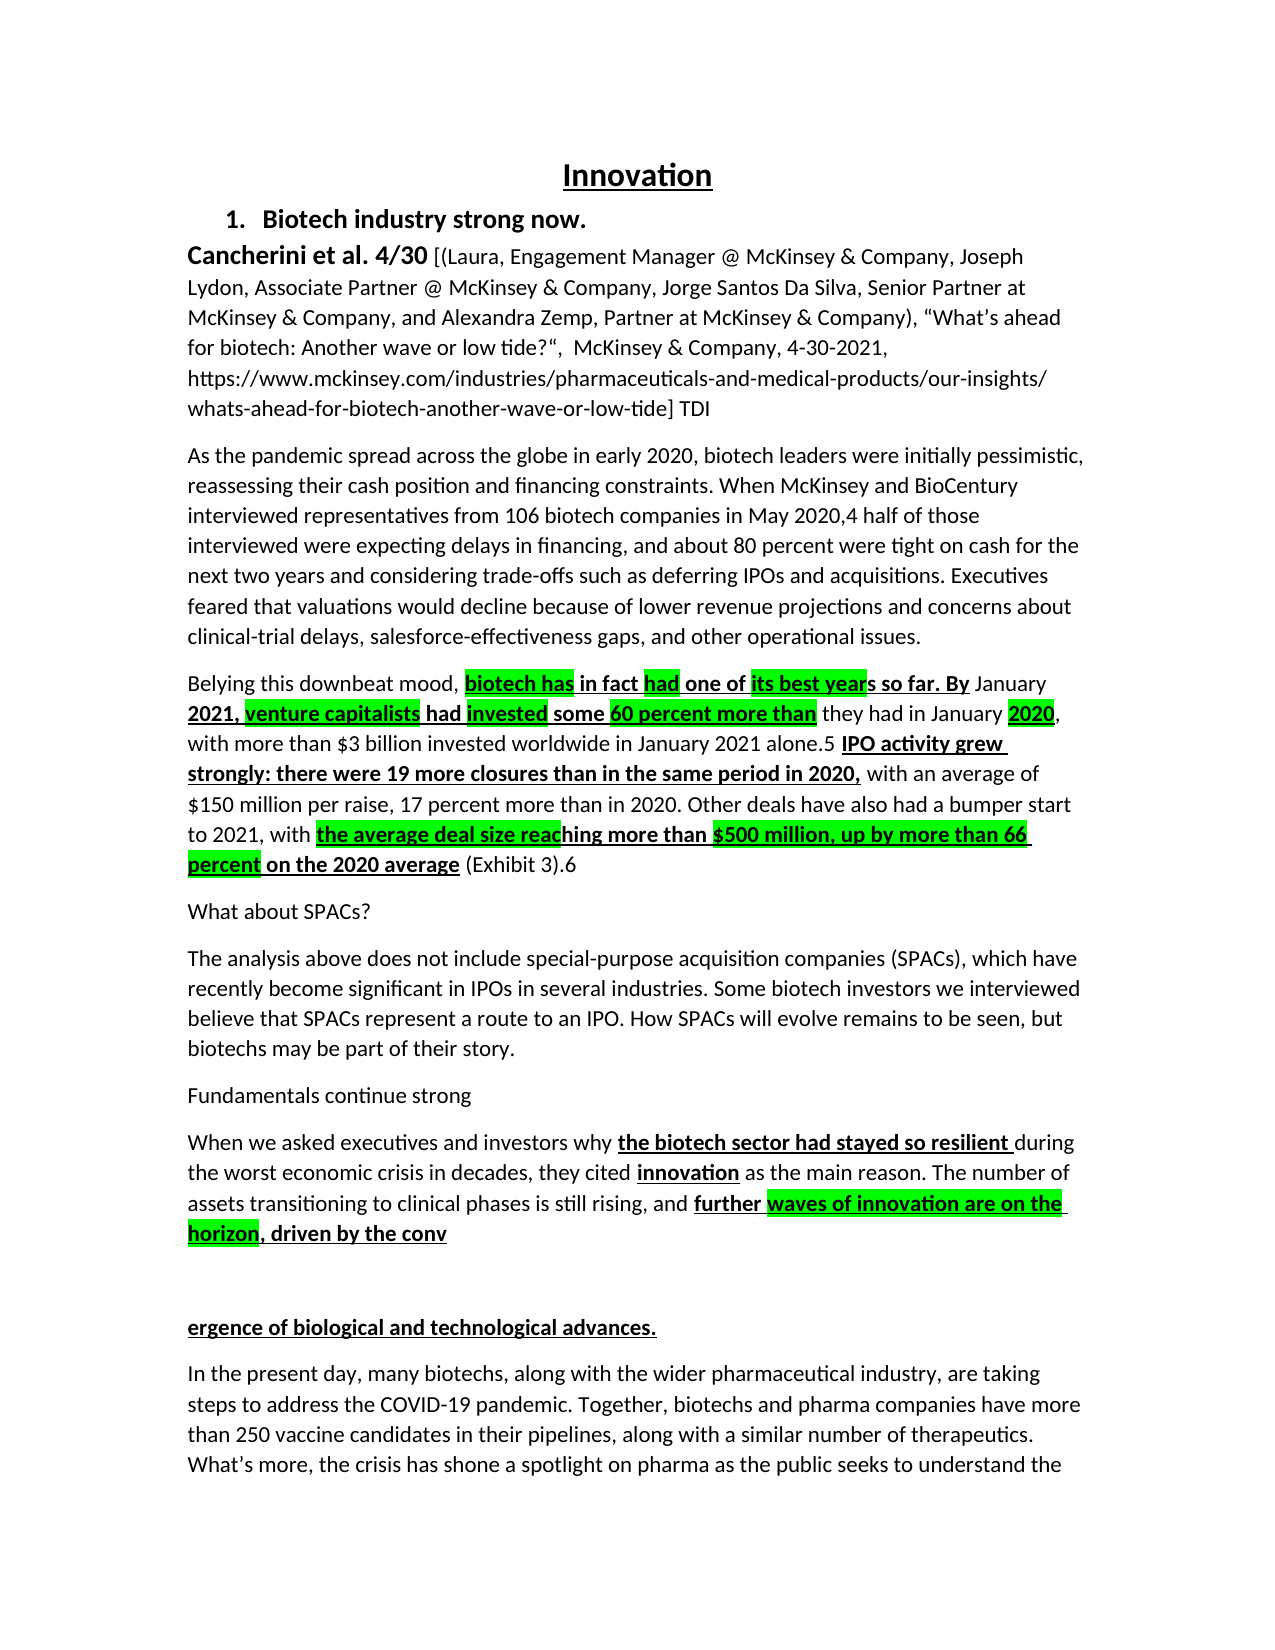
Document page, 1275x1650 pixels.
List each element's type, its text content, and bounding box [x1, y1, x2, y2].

text The analysis above does not include special-purpose acquisition companies (SPACs), which have recently become significant in IPOs in several industries. Some biotech investors we interviewed believe that SPACs represent a route to an IPO. How SPACs will evolve remains to be seen, but biotechs may be part of their story. [187, 944, 1087, 1063]
text Belying this downbeat mood, biotech has in fact had one of its best years so far. By January 2021, venture capitalists had invested some 60 percent more than they had in January 2020, with more than $3 billion invested worldwide in January 2021 alone.5 IPO activity grew strongly: there were 19 more closures than in the same period in 2020, with an average of $150 million per raise, 17 percent more than in 2020. Other deals have also had a bumper start to 2021, with the average deal size reaching more than $500 million, up by more than 66 percent on the 2020 average (Exhibit 3).6 [187, 669, 1087, 878]
text What about SPACs? [187, 897, 1087, 925]
text When we asked executives and investors why the biotech sector had stayed so resilient during the worst economic crisis in decades, they cited innovation as the main reason. The number of assets transitioning to clinical phases is still rising, and further waves of innovation are on the horizon, driven by the conv [187, 1128, 1087, 1247]
text Cancherini et al. 4/30 [(Laura, Engagement Manager @ McKinsey & Company, Joseph Lydon, Associate Partner @ McKinsey & Company, Jorge Santos Da Silva, Senior Partner at McKinsey & Company, and Alexandra Zemp, Partner at McKinsey & Company), “What’s ahead for biotech: Another wave or low tide?“, McKinsey & Company, 4-30-2021, https://www.mckinsey.com/industries/pharmaceuticals-and-medical-products/our-insights/whats-ahead-for-biotech-another-wave-or-low-tide] TDI [187, 238, 1087, 422]
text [187, 1359, 1087, 1478]
text Fundamentals continue strong [187, 1081, 1087, 1109]
text As the pandemic spread across the globe in early 2020, biotech leaders were initially pessimistic, reassessing their cash position and financing constraints. When McKinsey and BioCentury interviewed representatives from 106 biotech companies in May 2020,4 half of those interviewed were expecting delays in financing, and about 80 percent were tight on cash for the next two years and considering trade-offs such as deferring IPOs and acquisitions. Executives feared that valuations would decline because of lower revenue projections and concerns about clinical-trial delays, salesforce-effectiveness gaps, and other operational issues. [187, 441, 1087, 650]
subtitle Innovation [187, 154, 1087, 195]
subtitle Biotech industry strong now. [225, 202, 1087, 235]
text ergence of biological and technological advances. [187, 1313, 1087, 1341]
